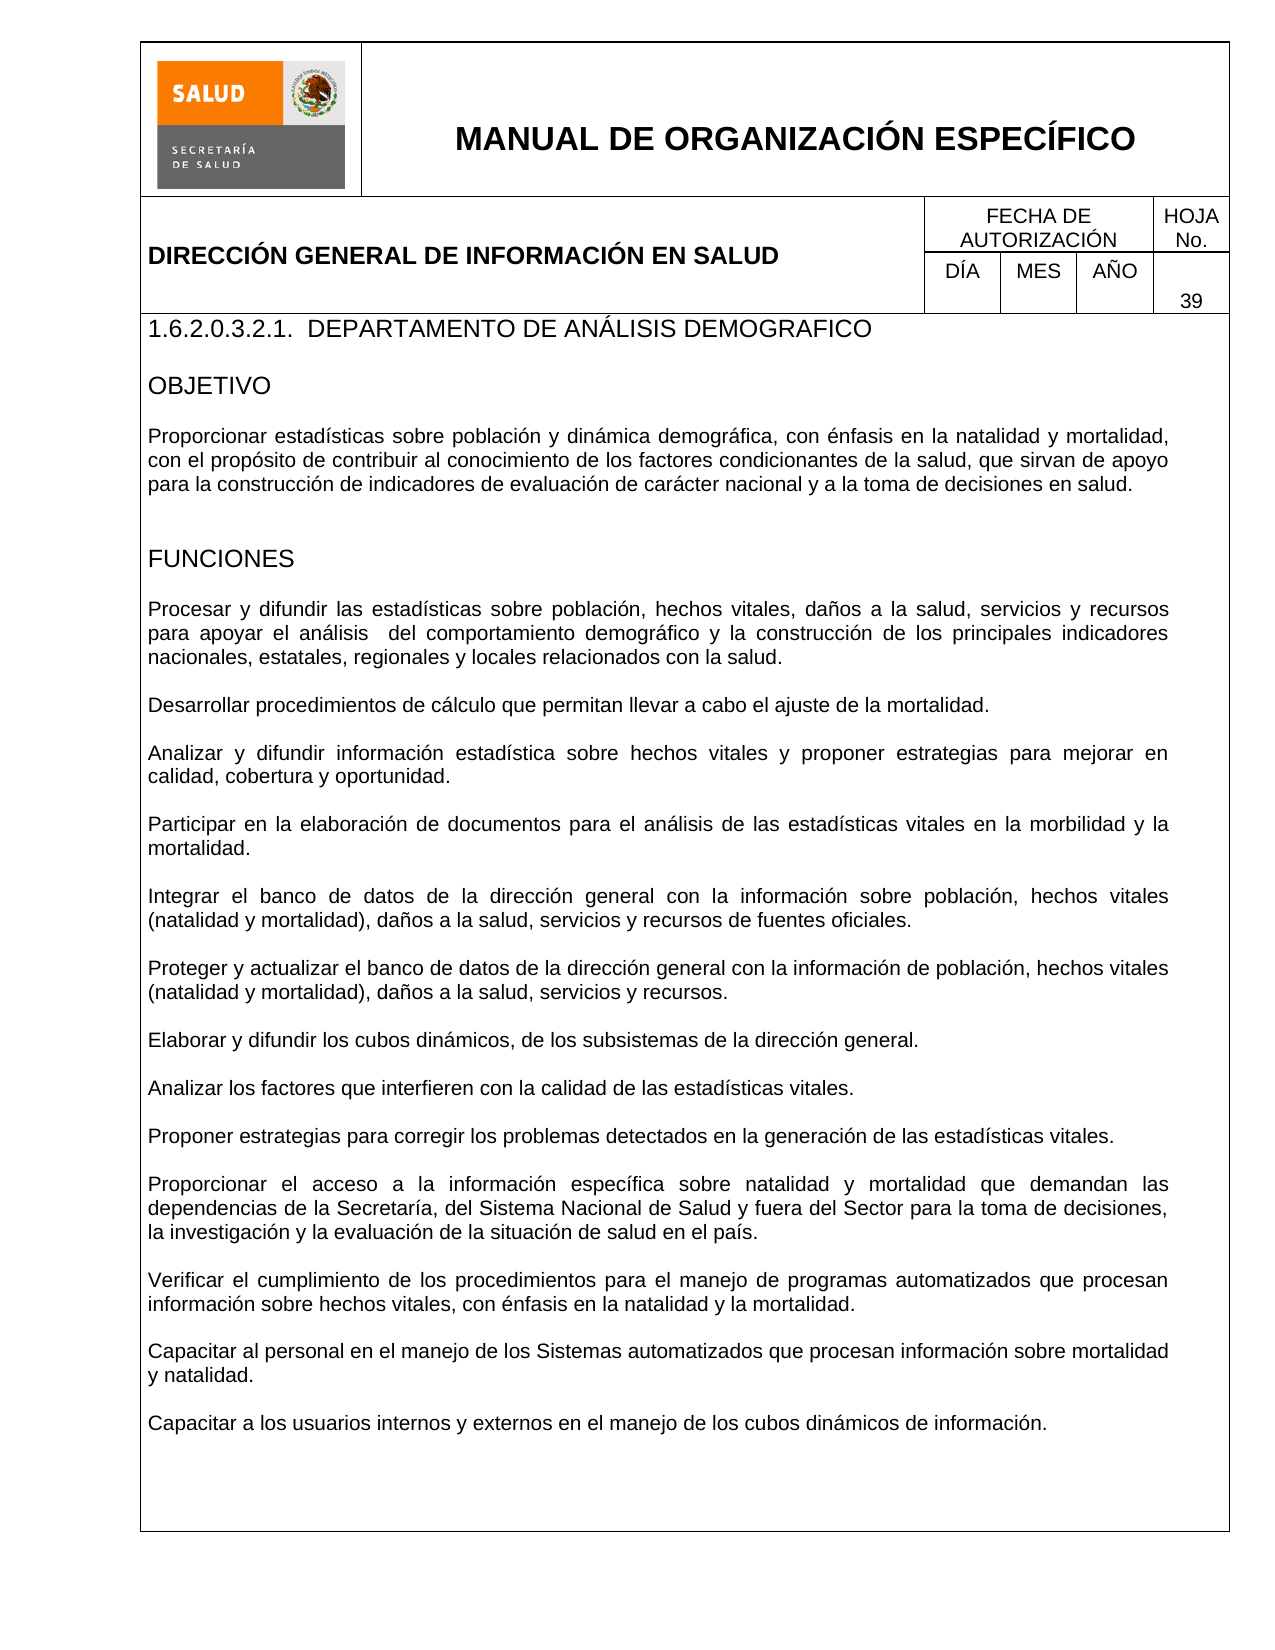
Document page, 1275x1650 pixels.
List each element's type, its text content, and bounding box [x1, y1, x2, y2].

table_cell DÍA [925, 253, 1000, 313]
table_cell 39 [1154, 253, 1229, 313]
table_cell MES [1001, 253, 1076, 313]
table_cell DIRECCIÓN GENERAL DE INFORMACIÓN EN SALUD [141, 197, 924, 313]
table_cell MANUAL DE ORGANIZACIÓN ESPECÍFICO [362, 43, 1229, 196]
picture [157, 61, 345, 189]
table_cell FECHA DE AUTORIZACIÓN [925, 197, 1153, 251]
table_cell HOJA No. [1154, 197, 1229, 251]
table_cell [141, 43, 361, 196]
table_cell AÑO [1077, 253, 1153, 313]
table_cell 1.6.2.0.3.2.1. DEPARTAMENTO DE ANÁLISIS DEMOGRAFICO OBJETIVO Proporcionar estadísticas sobre población y dinámica demográfica, con énfasis en la natalidad y mortalidad, con el propósito de contribuir al conocimiento de los factores condicionantes de la salud, que sirvan de apoyo para la construcción de indicadores de evaluación de carácter nacional y a la toma de decisiones en salud. FUNCIONES Procesar y difundir las estadísticas sobre población, hechos vitales, daños a la salud, servicios y recursos para apoyar el análisis del comportamiento demográfico y la construcción de los principales indicadores nacionales, estatales, regionales y locales relacionados con la salud. Desarrollar procedimientos de cálculo que permitan llevar a cabo el ajuste de la mortalidad. Analizar y difundir información estadística sobre hechos vitales y proponer estrategias para mejorar en calidad, cobertura y oportunidad. Participar en la elaboración de documentos para el análisis de las estadísticas vitales en la morbilidad y la mortalidad. Integrar el banco de datos de la dirección general con la información sobre población, hechos vitales (natalidad y mortalidad), daños a la salud, servicios y recursos de fuentes oficiales. Proteger y actualizar el banco de datos de la dirección general con la información de población, hechos vitales (natalidad y mortalidad), daños a la salud, servicios y recursos. Elaborar y difundir los cubos dinámicos, de los subsistemas de la dirección general. Analizar los factores que interfieren con la calidad de las estadísticas vitales. Proponer estrategias para corregir los problemas detectados en la generación de las estadísticas vitales. Proporcionar el acceso a la información específica sobre natalidad y mortalidad que demandan las dependencias de , del Sistema Nacional de Salud y fuera del Sector para la toma de decisiones, la investigación y la evaluación de la situación de salud en el país. Verificar el cumplimiento de los procedimientos para el manejo de programas automatizados que procesan información sobre hechos vitales, con énfasis en la natalidad y la mortalidad. Capacitar al personal en el manejo de los Sistemas automatizados que procesan información sobre mortalidad y natalidad. Capacitar a los usuarios internos y externos en el manejo de los cubos dinámicos de información. [141, 314, 1229, 1531]
